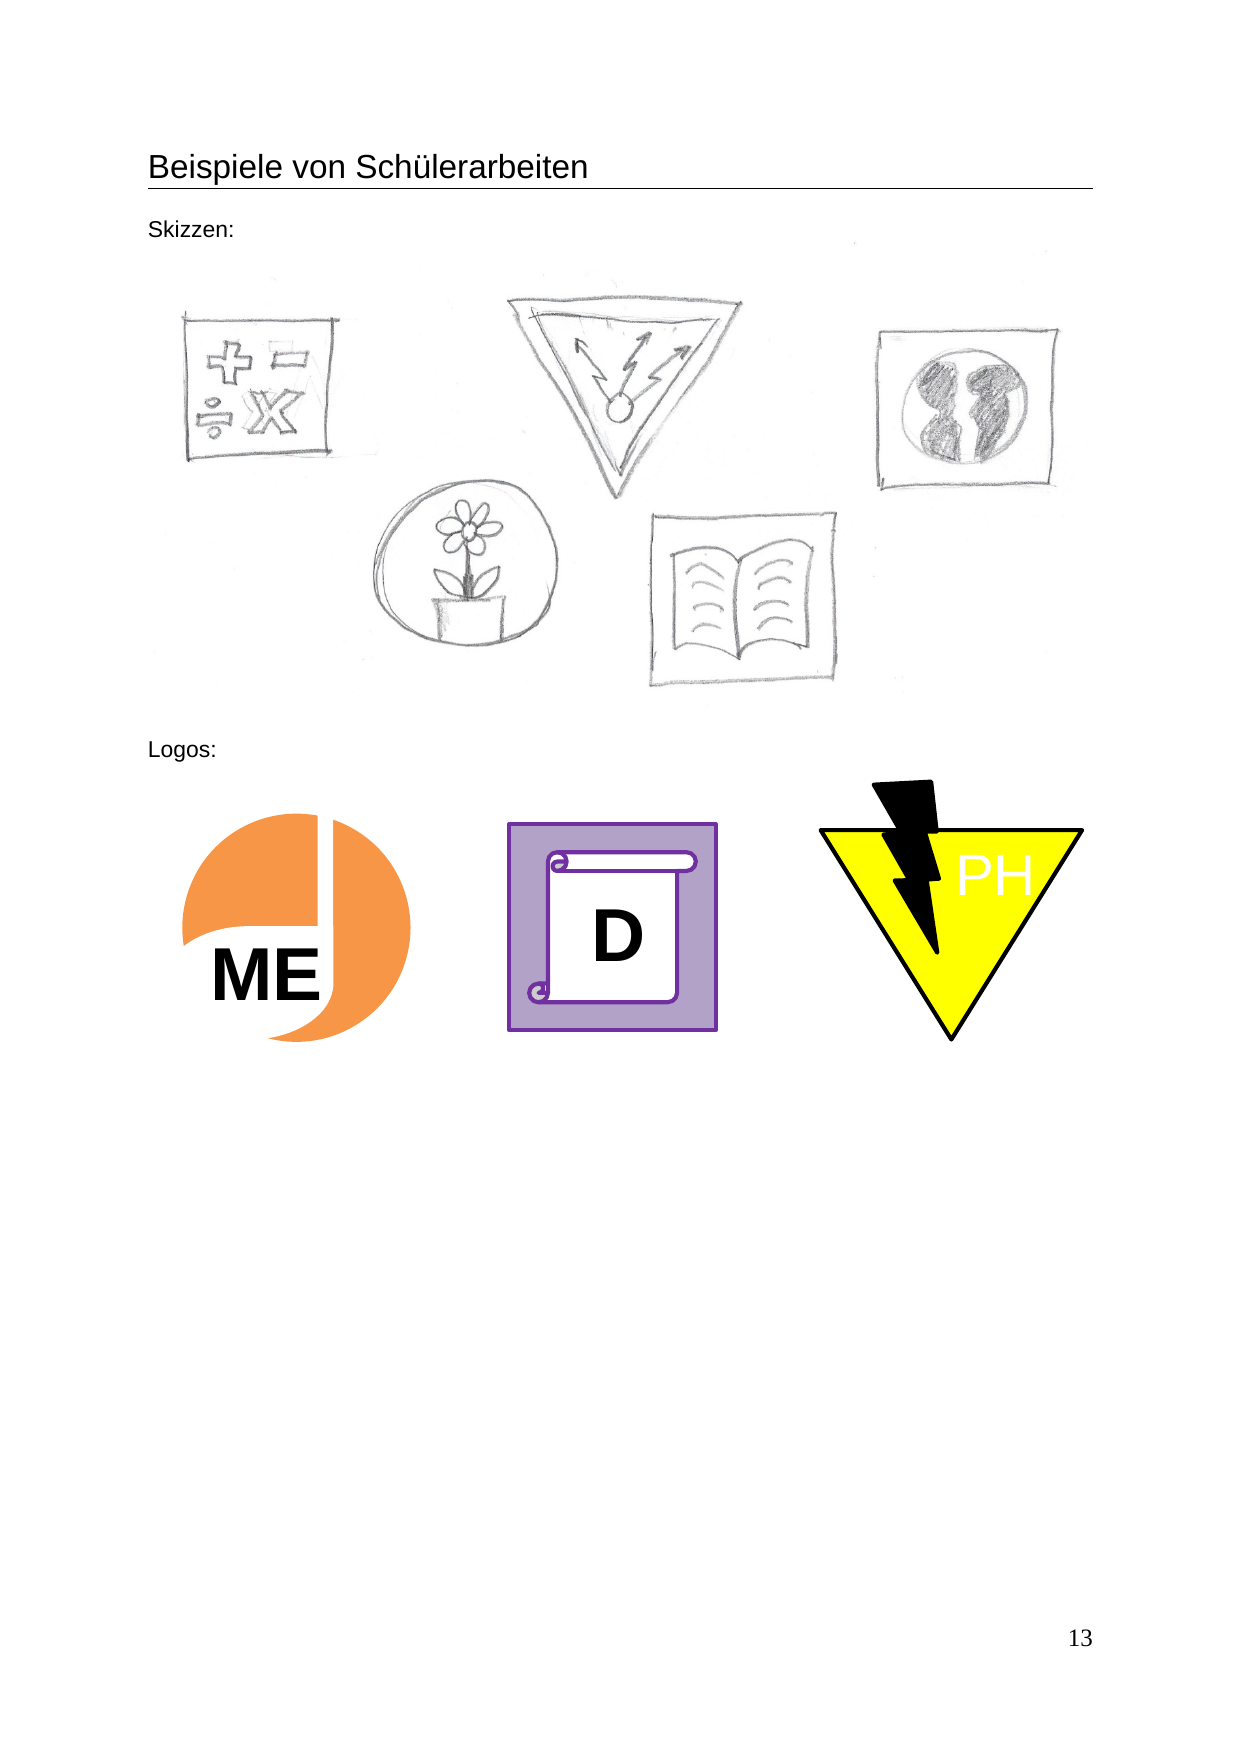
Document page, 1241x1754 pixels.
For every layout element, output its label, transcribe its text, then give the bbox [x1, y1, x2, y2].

text Beispiele von Schülerarbeiten [148, 148, 1093, 188]
text Skizzen: [148, 216, 1093, 242]
picture [147, 241, 1092, 710]
text Logos: [148, 736, 1093, 762]
